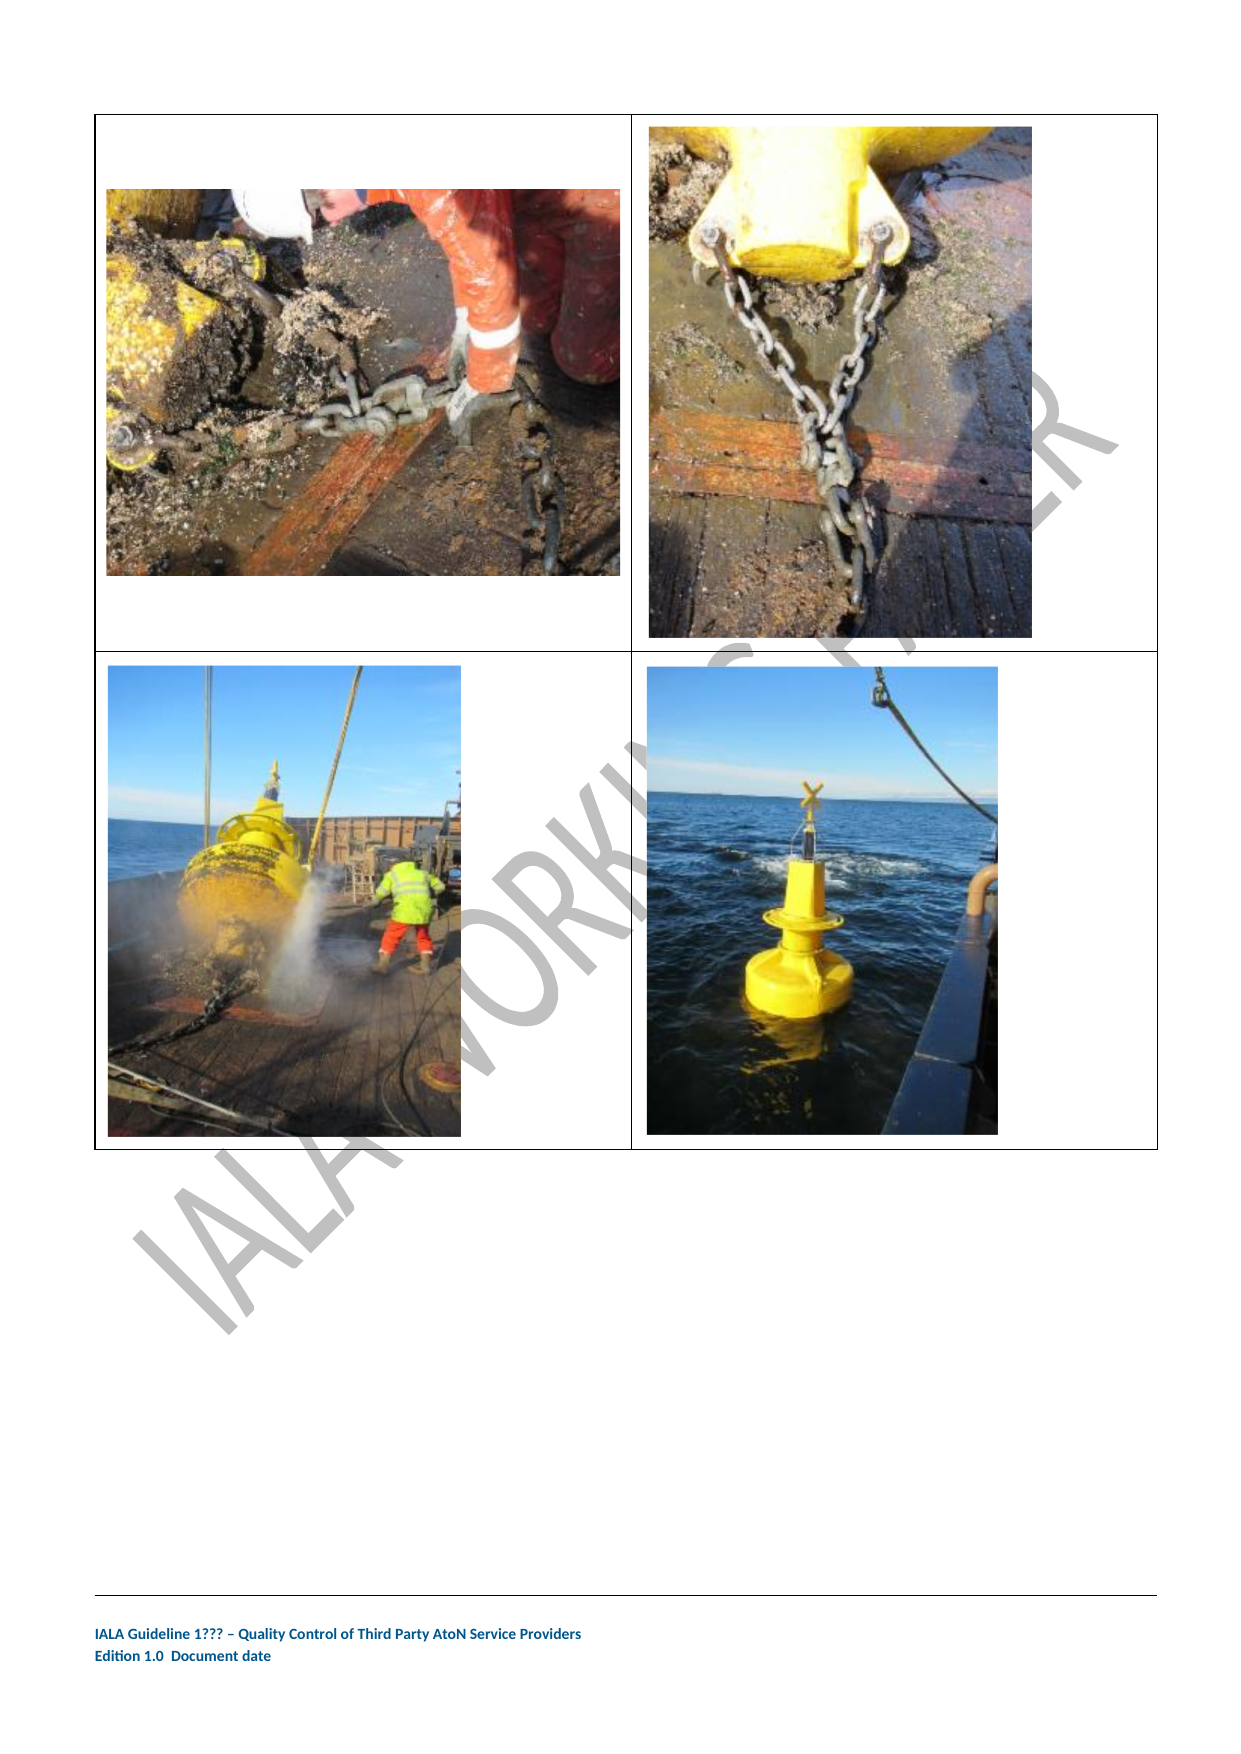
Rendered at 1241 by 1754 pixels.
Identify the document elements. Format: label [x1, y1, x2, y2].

table_cell [96, 115, 631, 651]
table_cell [632, 115, 1157, 651]
picture [647, 667, 998, 1134]
table_cell [96, 652, 631, 1149]
picture [108, 666, 461, 1136]
table_cell [632, 652, 1157, 1149]
picture [649, 127, 1032, 637]
picture [106, 189, 621, 576]
